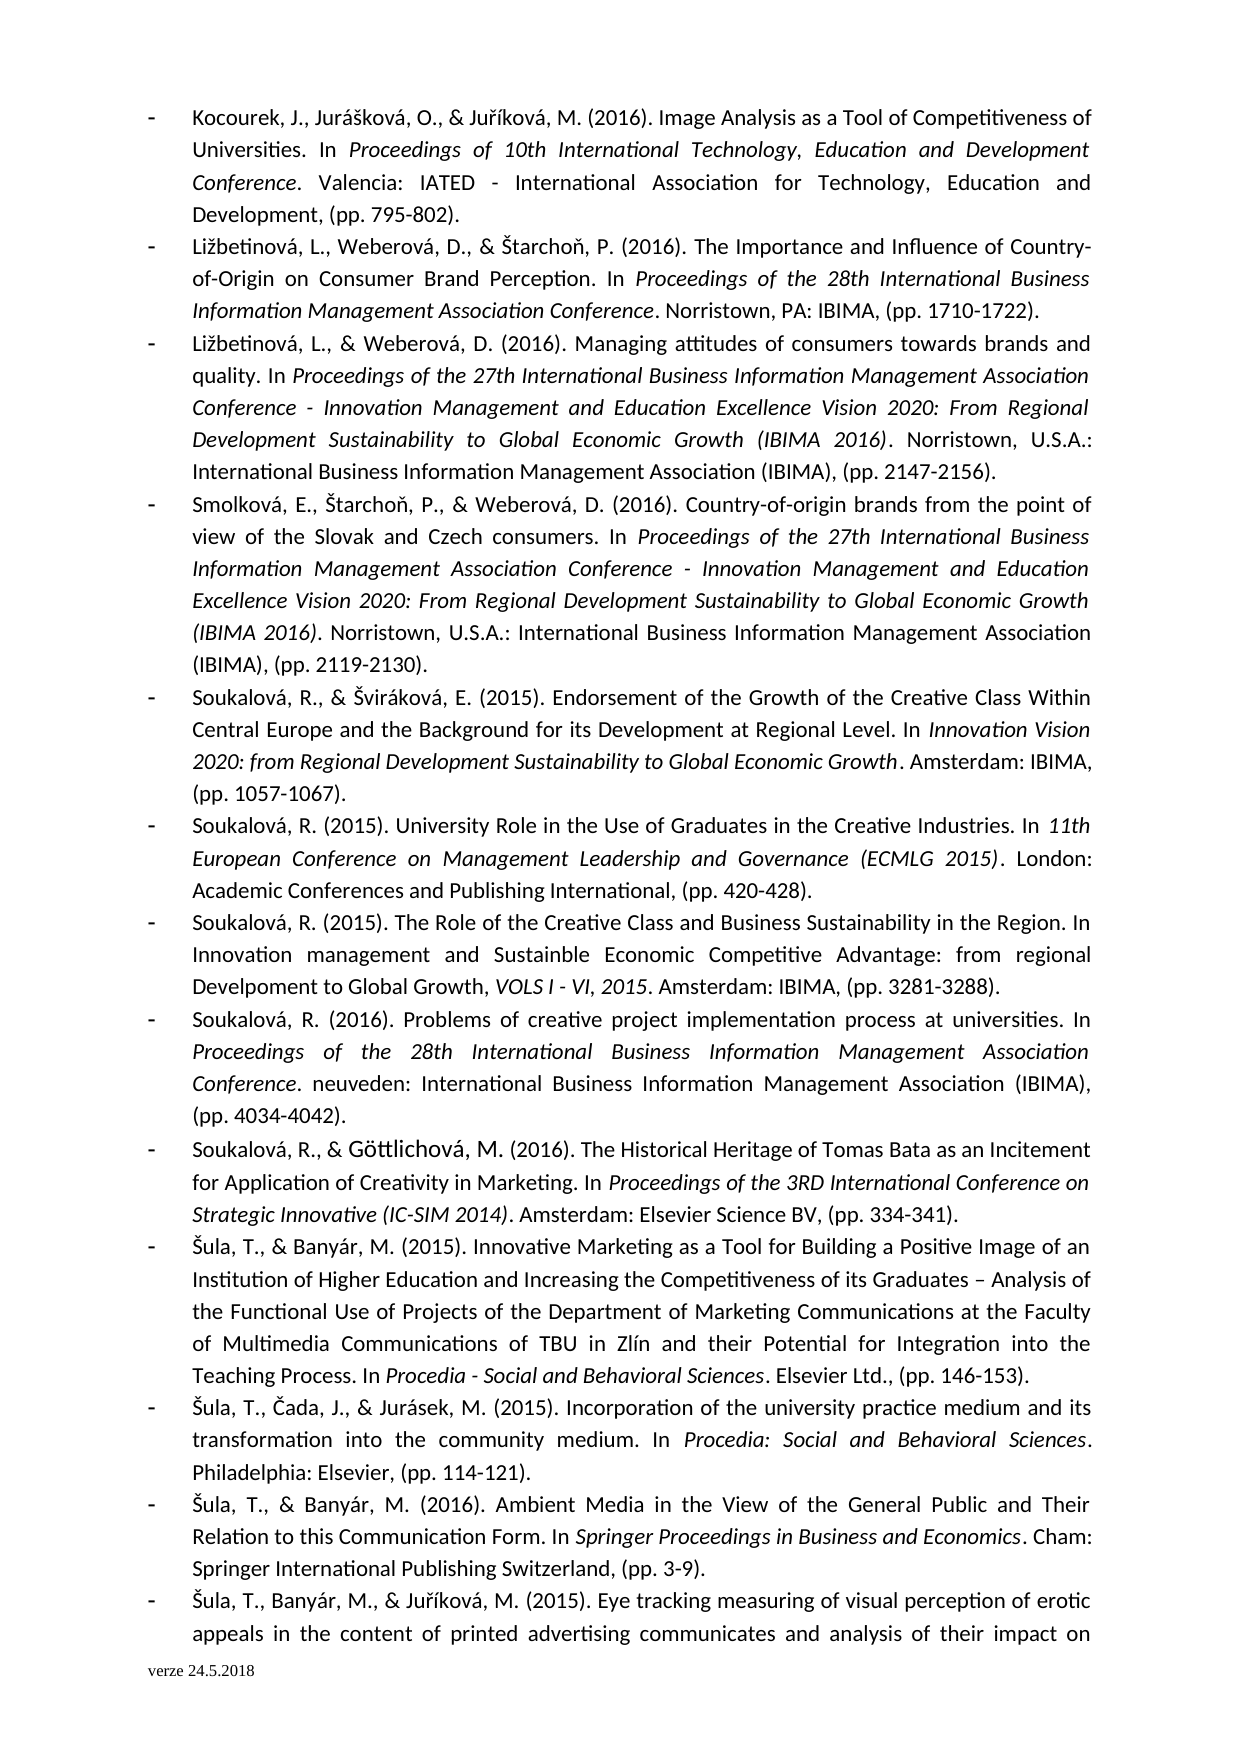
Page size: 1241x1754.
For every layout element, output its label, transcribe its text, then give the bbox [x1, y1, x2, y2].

list Kocourek, J., Jurášková, O., & Juříková, M. (2016). Image Analysis as a Tool of Competitiveness of Universities. In Proceedings of 10th International Technology, Education and Development Conference. Valencia: IATED - International Association for Technology, Education and Development, (pp. 795-802). [148, 136, 1093, 260]
list Šula, T., & Banyár, M. (2016). Ambient Media in the View of the General Public and Their Relation to this Communication Form. In Springer Proceedings in Business and Economics. Cham: Springer International Publishing Switzerland, (pp. 3-9). [148, 1522, 1093, 1614]
list Ližbetinová, L., & Weberová, D. (2016). Managing attitudes of consumers towards brands and quality. In Proceedings of the 27th International Business Information Management Association Conference - Innovation Management and Education Excellence Vision 2020: From Regional Development Sustainability to Global Economic Growth (IBIMA 2016). Norristown, U.S.A.: International Business Information Management Association (IBIMA), (pp. 2147-2156). [148, 361, 1093, 518]
list Soukalová, R., & Šviráková, E. (2015). Endorsement of the Growth of the Creative Class Within Central Europe and the Background for its Development at Regional Level. In Innovation Vision 2020: from Regional Development Sustainability to Global Economic Growth. Amsterdam: IBIMA, (pp. 1057-1067). [148, 715, 1093, 839]
list Šula, T., Čada, J., & Jurásek, M. (2015). Incorporation of the university practice medium and its transformation into the community medium. In Procedia: Social and Behavioral Sciences. Philadelphia: Elsevier, (pp. 114-121). [148, 1426, 1093, 1518]
list Soukalová, R. (2015). The Role of the Creative Class and Business Sustainability in the Region. In Innovation management and Sustainble Economic Competitive Advantage: from regional Develpoment to Global Growth, VOLS I - VI, 2015. Amsterdam: IBIMA, (pp. 3281-3288). [148, 940, 1093, 1033]
list Šula, T., & Banyár, M. (2015). Innovative Marketing as a Tool for Building a Positive Image of an Institution of Higher Education and Increasing the Competitiveness of its Graduates – Analysis of the Functional Use of Projects of the Department of Marketing Communications at the Faculty of Multimedia Communications of TBU in Zlín and their Potential for Integration into the Teaching Process. In Procedia - Social and Behavioral Sciences. Elsevier Ltd., (pp. 146-153). [148, 1265, 1093, 1421]
list Soukalová, R. (2016). Problems of creative project implementation process at universities. In Proceedings of the 28th International Business Information Management Association Conference. neuveden: International Business Information Management Association (IBIMA), (pp. 4034-4042). [148, 1037, 1093, 1161]
list Smolková, E., Štarchoň, P., & Weberová, D. (2016). Country-of-origin brands from the point of view of the Slovak and Czech consumers. In Proceedings of the 27th International Business Information Management Association Conference - Innovation Management and Education Excellence Vision 2020: From Regional Development Sustainability to Global Economic Growth (IBIMA 2016). Norristown, U.S.A.: International Business Information Management Association (IBIMA), (pp. 2119-2130). [148, 522, 1093, 711]
list Soukalová, R. (2015). University Role in the Use of Graduates in the Creative Industries. In 11th European Conference on Management Leadership and Governance (ECMLG 2015). London: Academic Conferences and Publishing International, (pp. 420-428). [148, 844, 1093, 936]
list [148, 1619, 1093, 1647]
list Soukalová, R., & Göttlichová, M. (2016). The Historical Heritage of Tomas Bata as an Incitement for Application of Creativity in Marketing. In Proceedings of the 3RD International Conference on Strategic Innovative (IC-SIM 2014). Amsterdam: Elsevier Science BV, (pp. 334-341). [148, 1166, 1093, 1261]
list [148, 103, 1093, 131]
list Ližbetinová, L., Weberová, D., & Štarchoň, P. (2016). The Importance and Influence of Country-of-Origin on Consumer Brand Perception. In Proceedings of the 28th International Business Information Management Association Conference. Norristown, PA: IBIMA, (pp. 1710-1722). [148, 264, 1093, 357]
